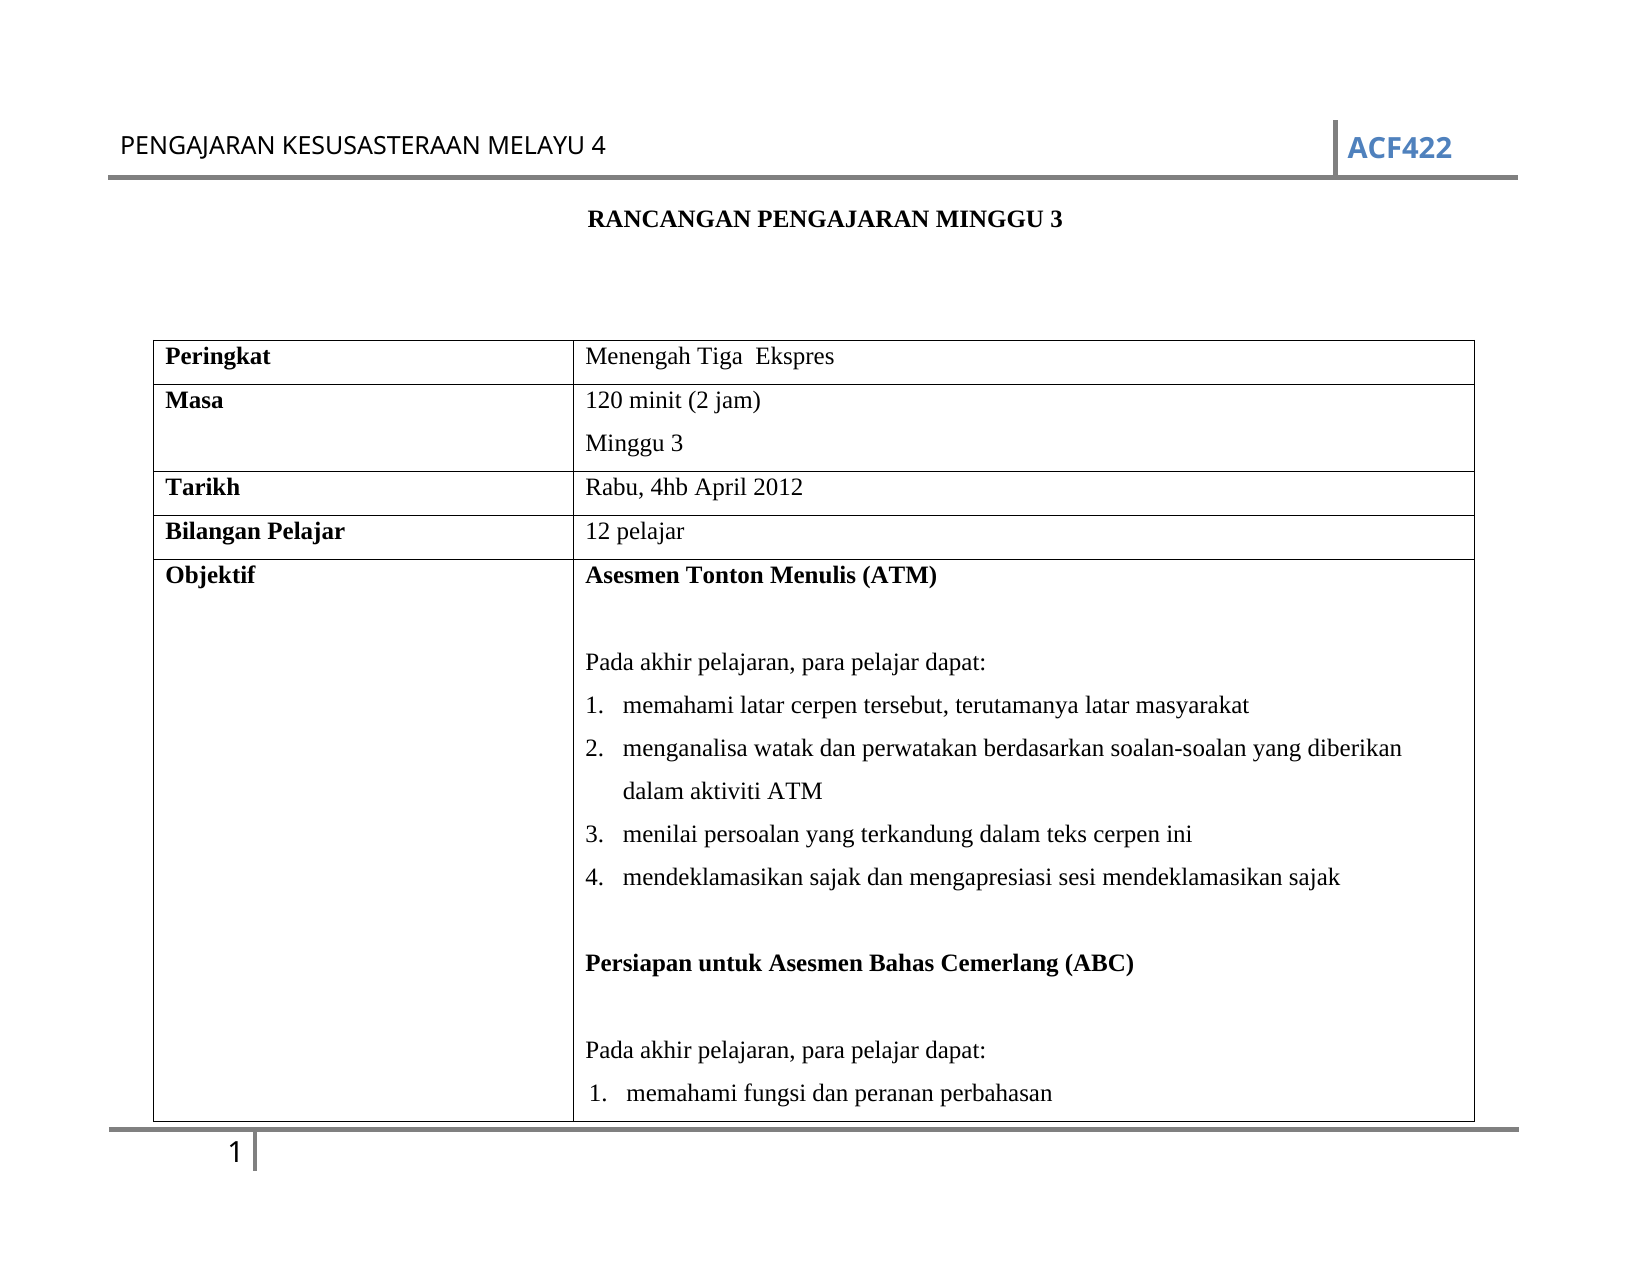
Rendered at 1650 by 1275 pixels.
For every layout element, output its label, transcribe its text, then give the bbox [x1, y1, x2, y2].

table_header Menengah Tiga Ekspres [574, 341, 1474, 384]
table_header Peringkat [154, 341, 573, 384]
table_header ACF422 [1338, 120, 1518, 175]
table_cell Bilangan Pelajar [154, 516, 573, 559]
title RANCANGAN PENGAJARAN MINGGU 3 [120, 204, 1530, 233]
table_cell Tarikh [154, 472, 573, 515]
table_header PENGAJARAN KESUSASTERAAN MELAYU 4 [108, 120, 1333, 175]
table_cell 120 minit (2 jam) Minggu 3 [574, 385, 1474, 471]
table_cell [574, 560, 1474, 1121]
table_cell Objektif [154, 560, 573, 1121]
table_cell 12 pelajar [574, 516, 1474, 559]
table_cell Rabu, 4hb April 2012 [574, 472, 1474, 515]
table_cell Masa [154, 385, 573, 471]
